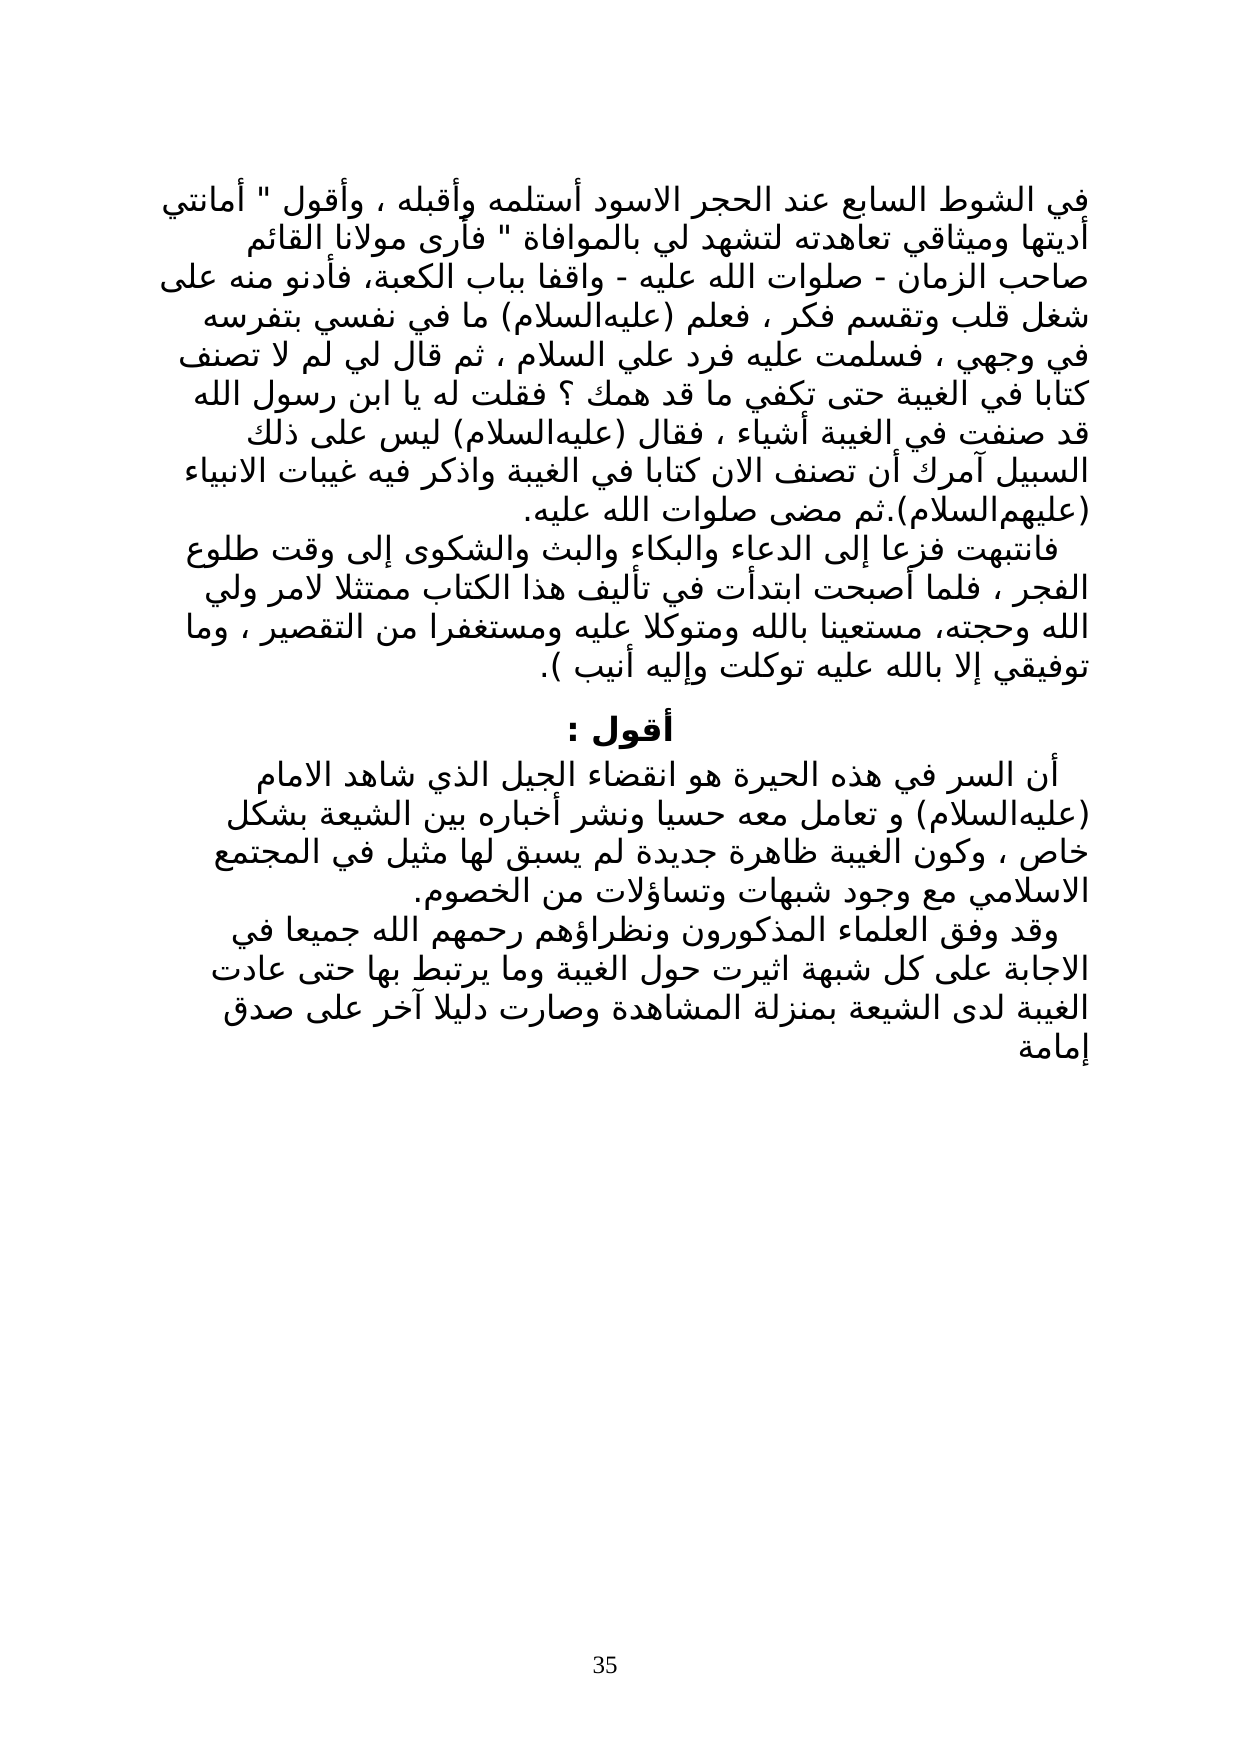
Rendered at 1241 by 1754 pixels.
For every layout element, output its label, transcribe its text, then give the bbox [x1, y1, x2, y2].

text فانتبهت فزعا إلى الدعاء والبكاء والبث والشكوى إلى وقت طلوع الفجر ، فلما أصبحت ابتدأت في تأليف هذا الكتاب ممتثلا لامر ولي الله وحجته، مستعينا بالله ومتوكلا عليه ومستغفرا من التقصير ، وما توفيقي إلا بالله عليه توكلت وإليه أنيب ). [150, 530, 1090, 685]
text وقد وفق العلماء المذكورون ونظراؤهم رحمهم الله جميعا في الاجابة على كل شبهة اثيرت حول الغيبة وما يرتبط بها حتى عادت الغيبة لدى الشيعة بمنزلة المشاهدة وصارت دليلا آخر على صدق إمامة [150, 911, 1090, 1066]
text في الشوط السابع عند الحجر الاسود أستلمه وأقبله ، وأقول " أمانتي أديتها وميثاقي تعاهدته لتشهد لي بالموافاة " فأرى مولانا القائم صاحب الزمان - صلوات الله عليه - واقفا بباب الكعبة، فأدنو منه على شغل قلب وتقسم فكر ، فعلم (عليه‌السلام) ما في نفسي بتفرسه في وجهي ، فسلمت عليه فرد علي السلام ، ثم قال لي لم لا تصنف كتابا في الغيبة حتى تكفي ما قد همك ؟ فقلت له يا ابن رسول الله قد صنفت في الغيبة أشياء ، فقال (عليه‌السلام) ليس على ذلك السبيل آمرك أن تصنف الان كتابا في الغيبة واذكر فيه غيبات الانبياء (عليهم‌السلام).ثم مضى صلوات الله عليه. [150, 180, 1090, 530]
text أن السر في هذه الحيرة هو انقضاء الجيل الذي شاهد الامام (عليه‌السلام) و تعامل معه حسيا ونشر أخباره بين الشيعة بشكل خاص ، وكون الغيبة ظاهرة جديدة لم يسبق لها مثيل في المجتمع الاسلامي مع وجود شبهات وتساؤلات من الخصوم. [150, 755, 1090, 911]
text أقول : [150, 710, 1090, 749]
